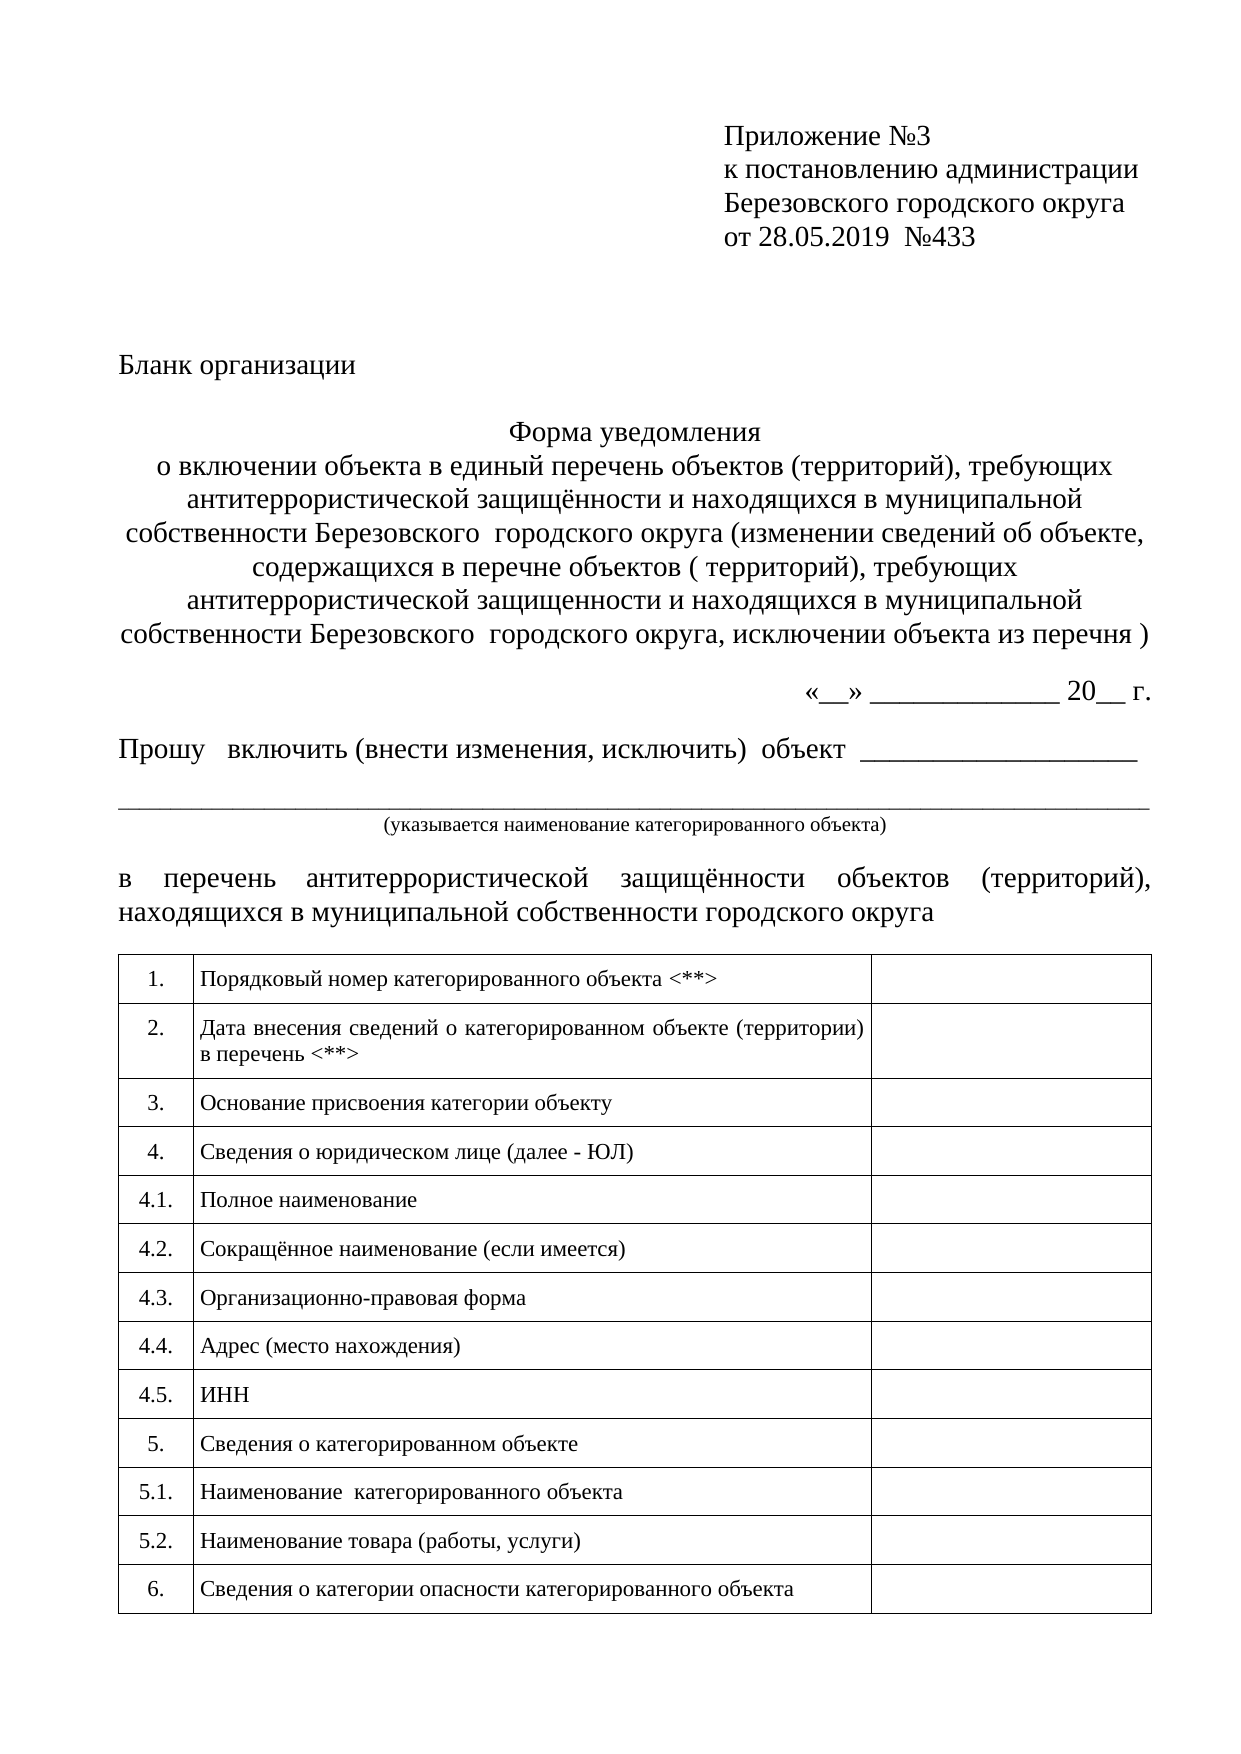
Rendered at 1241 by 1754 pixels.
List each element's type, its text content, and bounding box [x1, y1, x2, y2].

text «__» _____________ 20__ г. [118, 673, 1152, 707]
table_cell [872, 1516, 1151, 1564]
text Бланк организации [118, 347, 1152, 381]
table_cell Сведения о юридическом лице (далее - ЮЛ) [194, 1127, 871, 1175]
table_cell [872, 1419, 1151, 1467]
table_cell Организационно-правовая форма [194, 1273, 871, 1321]
table_cell Дата внесения сведений о категорированном объекте (территории) в перечень <**> [194, 1004, 871, 1077]
text Форма уведомления [118, 414, 1152, 448]
table_cell 4.5. [119, 1370, 193, 1418]
text (указывается наименование категорированного объекта) [118, 812, 1152, 836]
table_header Порядковый номер категорированного объекта <**> [194, 955, 871, 1002]
text о включении объекта в единый перечень объектов (территорий), требующих антитеррористической защищённости и находящихся в муниципальной собственности Березовского городского округа (изменении сведений об объекте, содержащихся в перечне объектов ( территорий), требующих антитеррористической защищенности и находящихся в муниципальной собственности Березовского городского округа, исключении объекта из перечня ) [118, 448, 1152, 649]
table_cell [872, 1565, 1151, 1612]
table_cell 4. [119, 1127, 193, 1175]
table_cell Основание присвоения категории объекту [194, 1079, 871, 1126]
table_cell Сведения о категорированном объекте [194, 1419, 871, 1467]
text ___________________________________________________________________________________________________ [118, 788, 1152, 812]
table_cell [872, 1079, 1151, 1126]
table_cell Сведения о категории опасности категорированного объекта [194, 1565, 871, 1612]
table_header 1. [119, 955, 193, 1002]
table_cell [872, 1004, 1151, 1077]
table_cell Наименование товара (работы, услуги) [194, 1516, 871, 1564]
table_cell 4.3. [119, 1273, 193, 1321]
table_cell 2. [119, 1004, 193, 1077]
table_cell 4.1. [119, 1176, 193, 1223]
text к постановлению администрации [723, 152, 1152, 185]
table_cell Наименование категорированного объекта [194, 1468, 871, 1515]
table_cell 3. [119, 1079, 193, 1126]
table_cell 5.1. [119, 1468, 193, 1515]
text Приложение №3 [723, 118, 1152, 152]
text Прошу включить (внести изменения, исключить) объект ___________________ [118, 731, 1152, 764]
table_cell [872, 1127, 1151, 1175]
table_cell [872, 1224, 1151, 1272]
table_cell 5.2. [119, 1516, 193, 1564]
text в перечень антитеррористической защищённости объектов (территорий), находящихся в муниципальной собственности городского округа [118, 860, 1152, 927]
table_cell 4.2. [119, 1224, 193, 1272]
table_cell [872, 1370, 1151, 1418]
table_cell ИНН [194, 1370, 871, 1418]
table_cell 6. [119, 1565, 193, 1612]
text Березовского городского округа [723, 185, 1152, 219]
table_cell Полное наименование [194, 1176, 871, 1223]
table_cell Адрес (место нахождения) [194, 1322, 871, 1369]
table_cell [872, 1273, 1151, 1321]
table_cell 5. [119, 1419, 193, 1467]
table_cell [872, 1176, 1151, 1223]
table_cell [872, 1322, 1151, 1369]
text от 28.05.2019 №433 [723, 219, 1152, 252]
table_cell 4.4. [119, 1322, 193, 1369]
table_cell Сокращённое наименование (если имеется) [194, 1224, 871, 1272]
table_header [872, 955, 1151, 1002]
table_cell [872, 1468, 1151, 1515]
